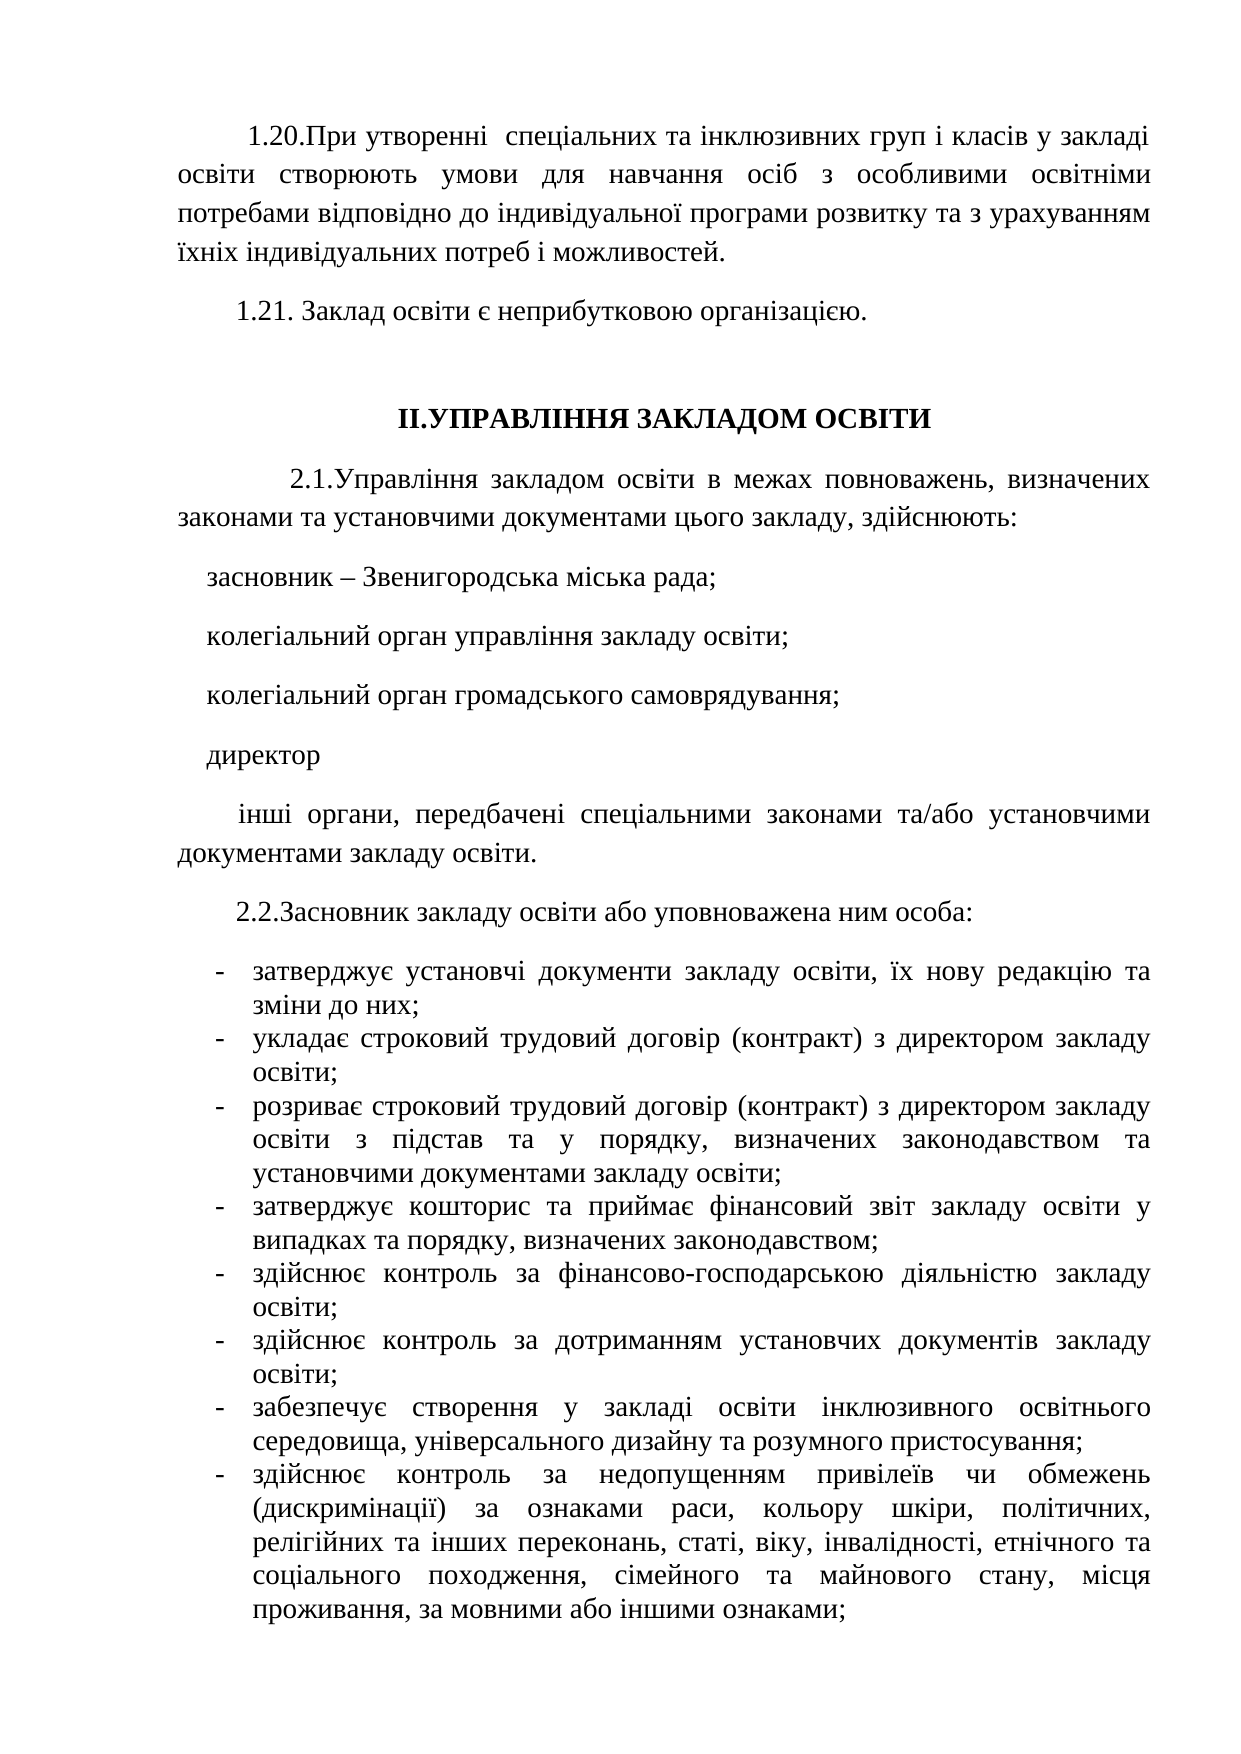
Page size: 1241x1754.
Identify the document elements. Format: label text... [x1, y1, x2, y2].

text IІ.УПРАВЛІННЯ ЗАКЛАДОМ ОСВІТИ [177, 401, 1152, 435]
text колегіальний орган управління закладу освіти; [177, 618, 1152, 652]
list укладає строковий трудовий договір (контракт) з директором закладу освіти; [215, 1021, 1152, 1088]
text засновник – Звенигородська міська рада; [177, 559, 1152, 592]
list затверджує установчі документи закладу освіти, їх нову редакцію та зміни до них; [215, 953, 1152, 1021]
text директор [177, 737, 1152, 770]
list забезпечує створення у закладі освіти інклюзивного освітнього середовища, універсального дизайну та розумного пристосування; [215, 1389, 1152, 1457]
list затверджує кошторис та приймає фінансовий звіт закладу освіти у випадках та порядку, визначених законодавством; [215, 1188, 1152, 1255]
text 2.1.Управління закладом освіти в межах повноважень, визначених законами та установчими документами цього закладу, здійснюють: [177, 461, 1152, 533]
text інші органи, передбачені спеціальними законами та/або установчими документами закладу освіти. [177, 796, 1152, 868]
text 2.2.Засновник закладу освіти або уповноважена ним особа: [177, 894, 1152, 928]
list здійснює контроль за недопущенням привілеїв чи обмежень (дискримінації) за ознаками раси, кольору шкіри, політичних, релігійних та інших переконань, статі, віку, інвалідності, етнічного та соціального походження, сімейного та майнового стану, місця проживання, за мовними або іншими ознаками; [215, 1457, 1152, 1624]
list здійснює контроль за дотриманням установчих документів закладу освіти; [215, 1322, 1152, 1389]
text колегіальний орган громадського самоврядування; [177, 677, 1152, 711]
text 1.21. Заклад освіти є неприбутковою організацією. [177, 293, 1152, 327]
text 1.20.При утворенні спеціальних та інклюзивних груп і класів у закладі освіти створюють умови для навчання осіб з особливими освітніми потребами відповідно до індивідуальної програми розвитку та з урахуванням їхніх індивідуальних потреб і можливостей. [177, 118, 1152, 267]
list здійснює контроль за фінансово-господарською діяльністю закладу освіти; [215, 1255, 1152, 1322]
list розриває строковий трудовий договір (контракт) з директором закладу освіти з підстав та у порядку, визначених законодавством та установчими документами закладу освіти; [215, 1088, 1152, 1188]
